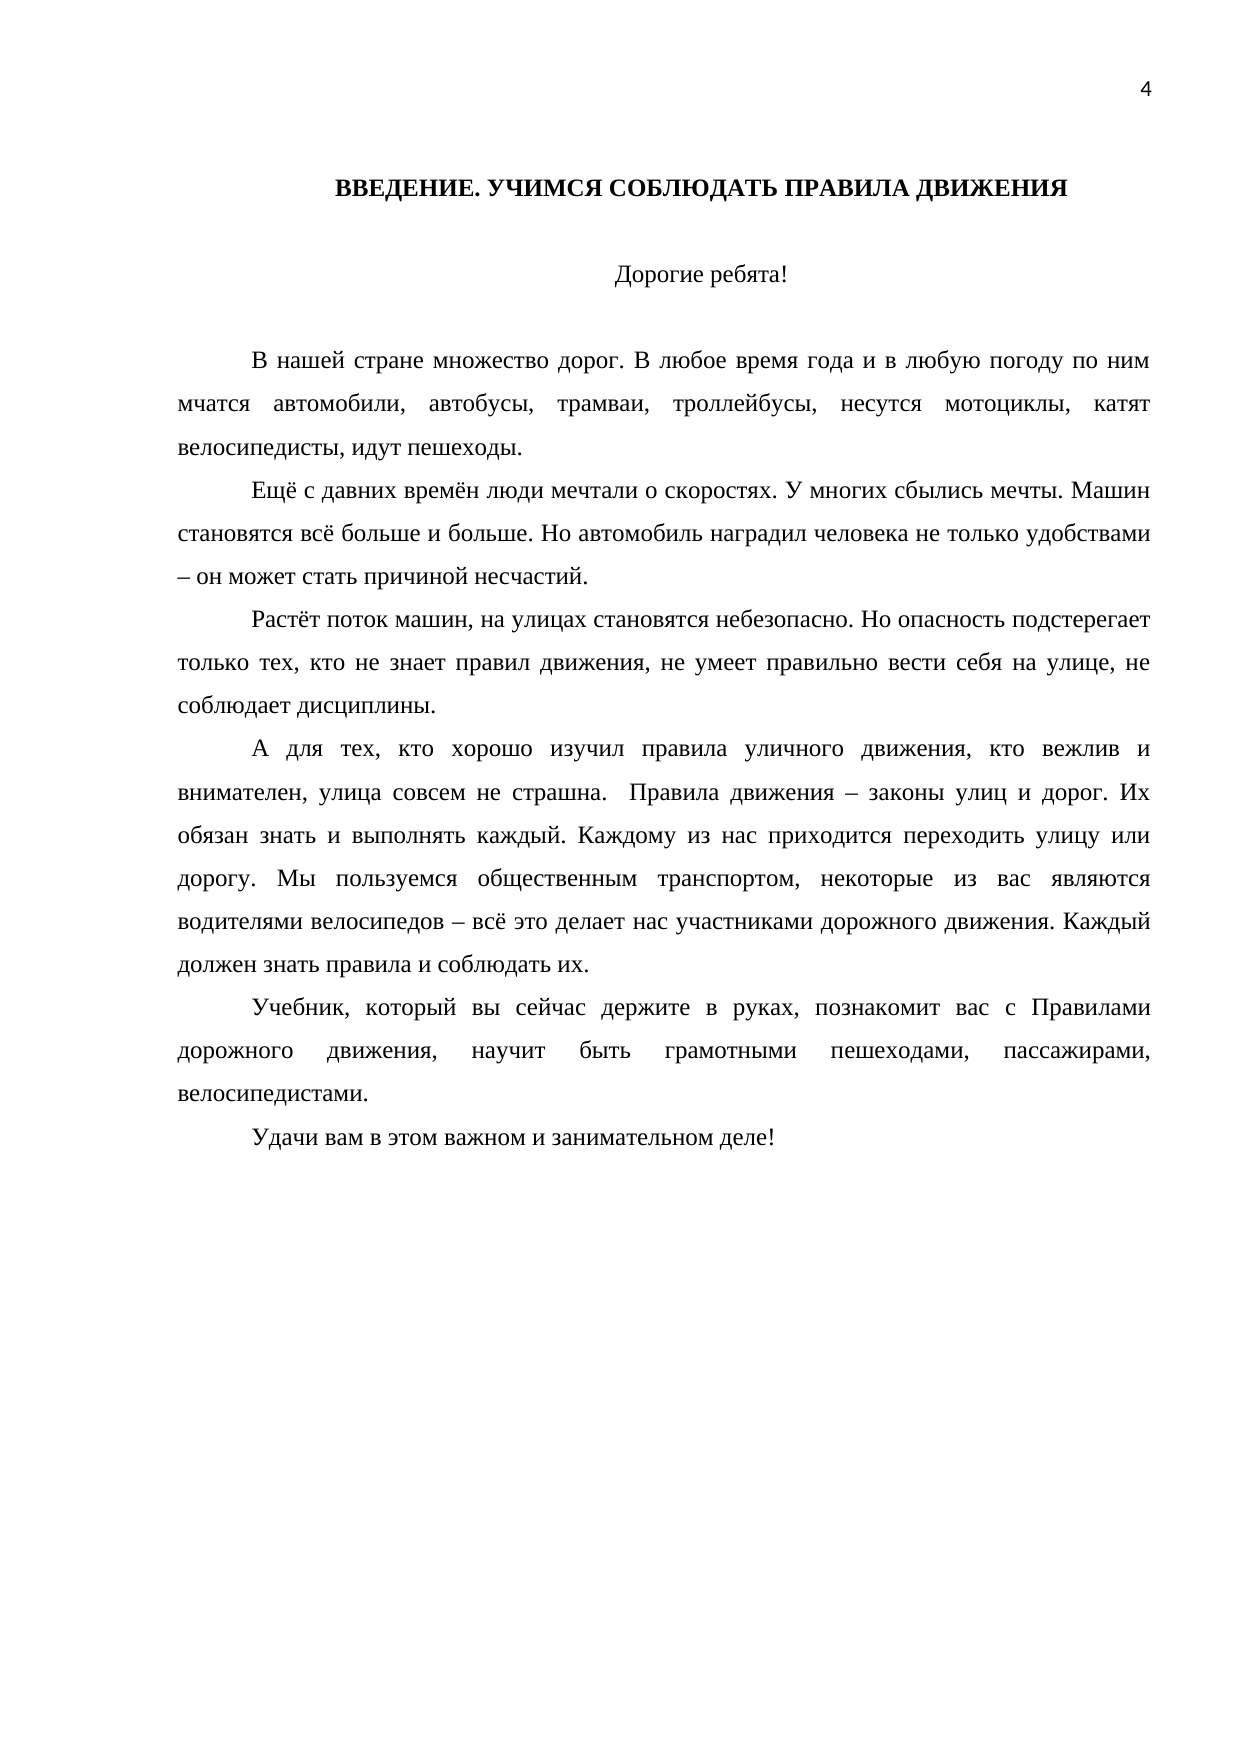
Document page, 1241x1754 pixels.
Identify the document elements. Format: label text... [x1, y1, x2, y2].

text А для тех, кто хорошо изучил правила уличного движения, кто вежлив и внимателен, улица совсем не страшна. Правила движения – законы улиц и дорог. Их обязан знать и выполнять каждый. Каждому из нас приходится переходить улицу или дорогу. Мы пользуемся общественным транспортом, некоторые из вас являются водителями велосипедов – всё это делает нас участниками дорожного движения. Каждый должен знать правила и соблюдать их. [177, 733, 1152, 978]
text Растёт поток машин, на улицах становятся небезопасно. Но опасность подстерегает только тех, кто не знает правил движения, не умеет правильно вести себя на улице, не соблюдает дисциплины. [177, 604, 1152, 719]
text Учебник, который вы сейчас держите в руках, познакомит вас с Правилами дорожного движения, научит быть грамотными пешеходами, пассажирами, велосипедистами. [177, 992, 1152, 1107]
text В нашей стране множество дорог. В любое время года и в любую погоду по ним мчатся автомобили, автобусы, трамваи, троллейбусы, несутся мотоциклы, катят велосипедисты, идут пешеходы. [177, 345, 1152, 460]
text Ещё с давних времён люди мечтали о скоростях. У многих сбылись мечты. Машин становятся всё больше и больше. Но автомобиль наградил человека не только удобствами – он может стать причиной несчастий. [177, 475, 1152, 590]
text Дорогие ребята! [177, 259, 1152, 288]
text Удачи вам в этом важном и занимательном деле! [177, 1122, 1152, 1150]
text ВВЕДЕНИЕ. УЧИМСЯ СОБЛЮДАТЬ ПРАВИЛА ДВИЖЕНИЯ [177, 173, 1152, 202]
